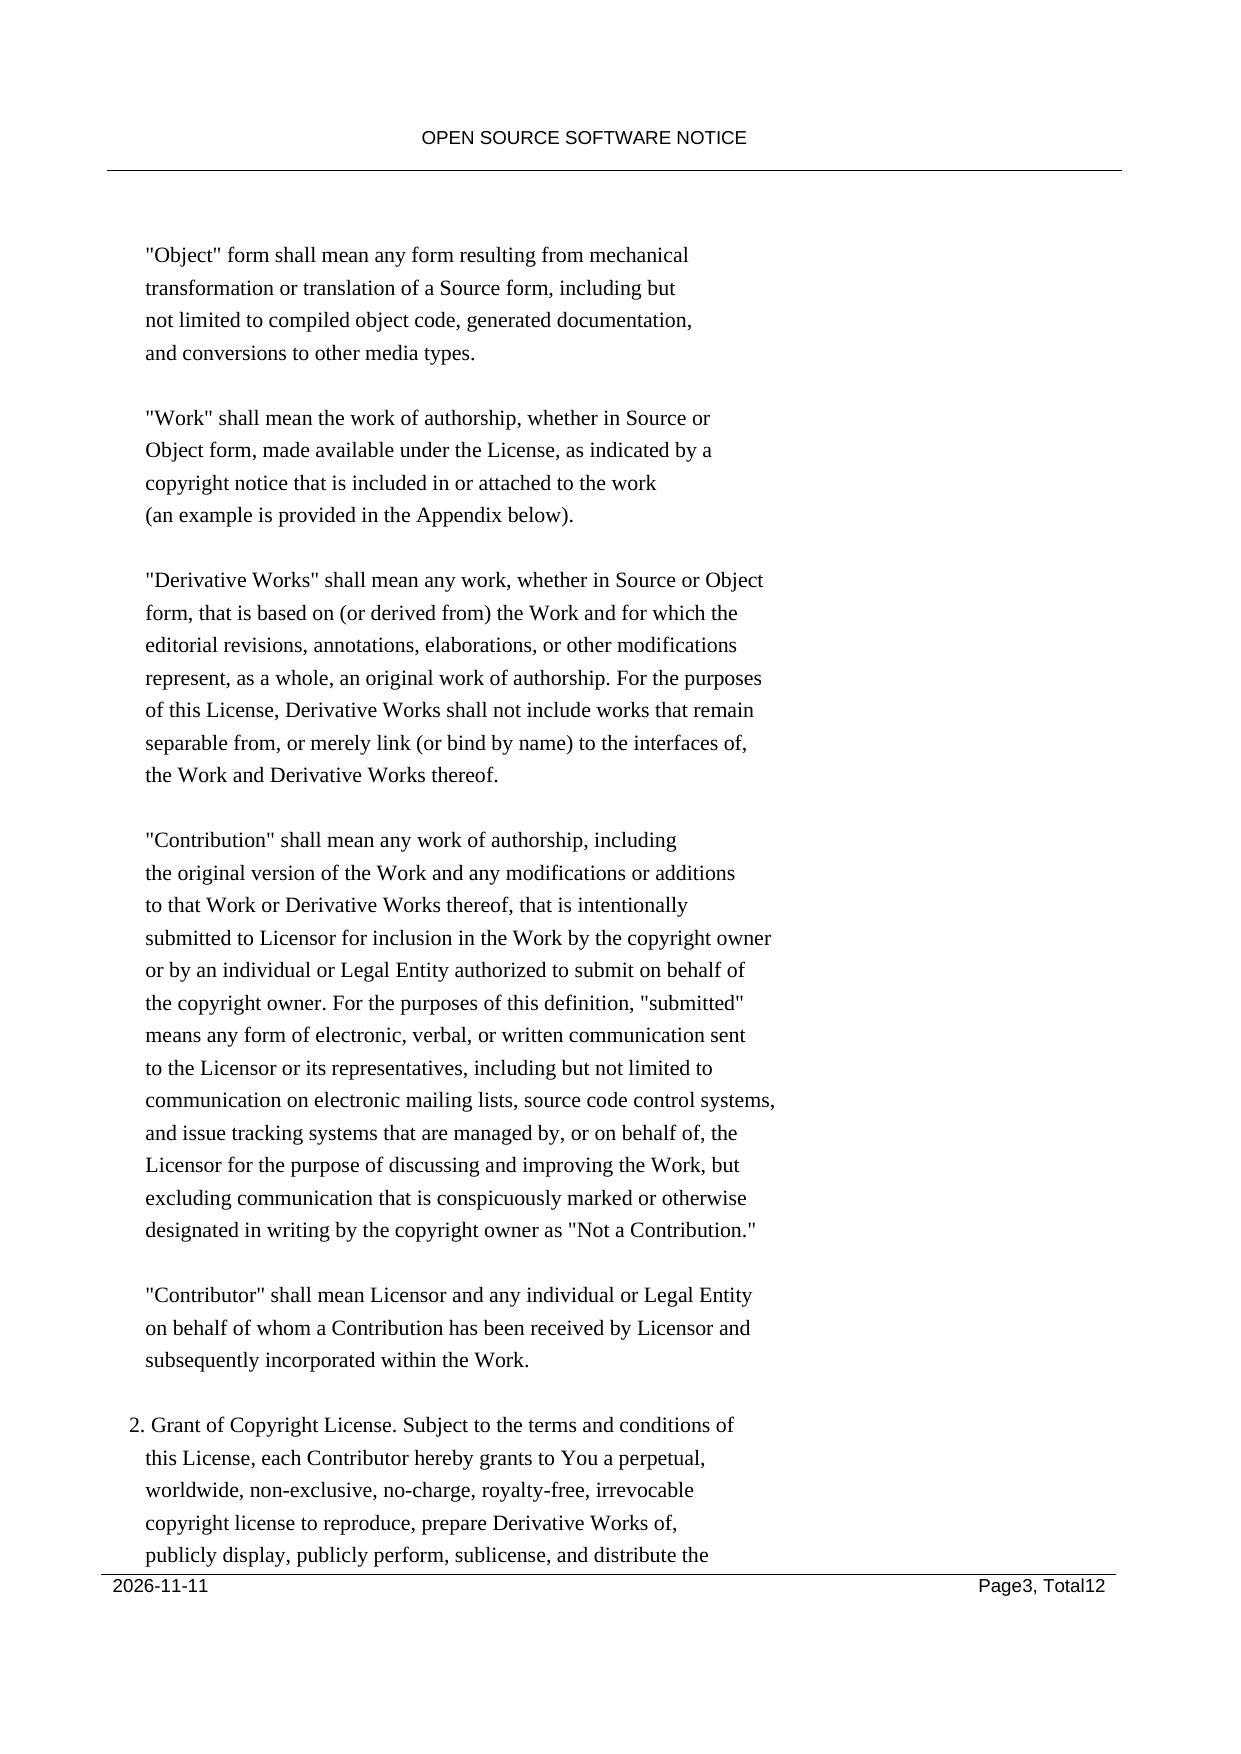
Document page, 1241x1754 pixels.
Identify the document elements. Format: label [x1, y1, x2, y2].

text [112, 206, 1128, 1571]
